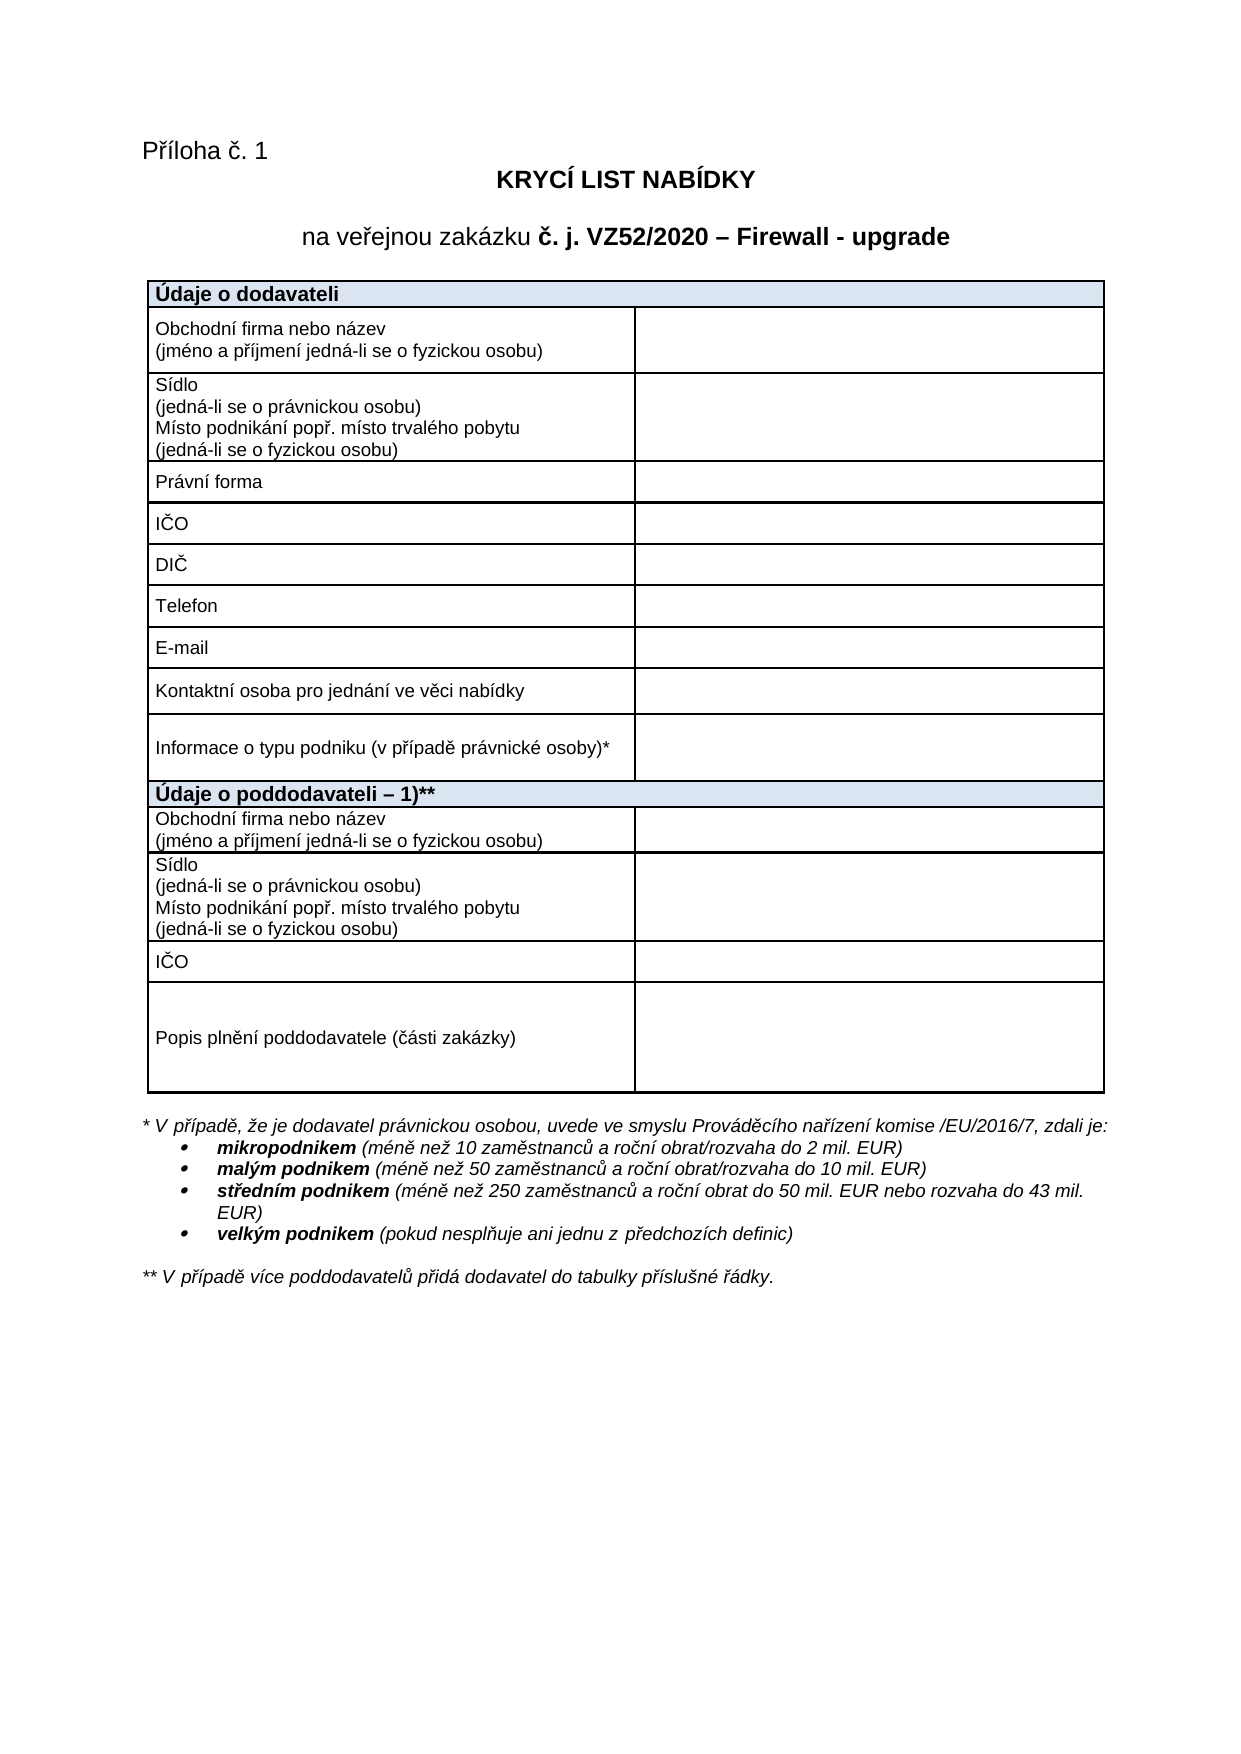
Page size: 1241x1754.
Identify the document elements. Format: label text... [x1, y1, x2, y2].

text Příloha č. 1 [142, 136, 1110, 164]
table_cell [636, 983, 1103, 1091]
table_cell Sídlo (jedná-li se o právnickou osobu) Místo podnikání popř. místo trvalého pobytu (jedná-li se o fyzickou osobu) [149, 854, 634, 940]
text KRYCÍ LIST NABÍDKY [142, 164, 1110, 193]
table_cell [636, 308, 1103, 372]
list velkým podnikem (pokud nesplňuje ani jednu z předchozích definic) [179, 1223, 1110, 1245]
table_cell DIČ [149, 545, 634, 584]
table_cell [636, 808, 1103, 851]
list středním podnikem (méně než 250 zaměstnanců a roční obrat do 50 mil. EUR nebo rozvaha do 43 mil. EUR) [179, 1180, 1110, 1223]
table_cell Popis plnění poddodavatele (části zakázky) [149, 983, 634, 1091]
text * V případě, že je dodavatel právnickou osobou, uvede ve smyslu Prováděcího nařízení komise /EU/2016/7, zdali je: [142, 1115, 1110, 1137]
table_cell [636, 462, 1103, 501]
table_cell Kontaktní osoba pro jednání ve věci nabídky [149, 669, 634, 713]
table_cell [636, 586, 1103, 626]
table_cell Informace o typu podniku (v případě právnické osoby)* [149, 715, 634, 780]
table_cell [636, 504, 1103, 543]
table_cell [636, 715, 1103, 780]
table_cell Obchodní firma nebo název (jméno a příjmení jedná-li se o fyzickou osobu) [149, 808, 634, 851]
table_cell IČO [149, 504, 634, 543]
table_cell [636, 628, 1103, 667]
table_cell Právní forma [149, 462, 634, 501]
table_cell [636, 545, 1103, 584]
table_cell [636, 374, 1103, 460]
text ** V případě více poddodavatelů přidá dodavatel do tabulky příslušné řádky. [142, 1266, 1110, 1288]
list malým podnikem (méně než 50 zaměstnanců a roční obrat/rozvaha do 10 mil. EUR) [179, 1158, 1110, 1180]
table_cell Obchodní firma nebo název (jméno a příjmení jedná-li se o fyzickou osobu) [149, 308, 634, 372]
table_cell Telefon [149, 586, 634, 626]
list mikropodnikem (méně než 10 zaměstnanců a roční obrat/rozvaha do 2 mil. EUR) [179, 1137, 1110, 1158]
table_cell [636, 669, 1103, 713]
text na veřejnou zakázku č. j. VZ52/2020 – Firewall - upgrade [142, 222, 1110, 251]
table_cell [636, 942, 1103, 981]
table_cell Sídlo (jedná-li se o právnickou osobu) Místo podnikání popř. místo trvalého pobytu (jedná-li se o fyzickou osobu) [149, 374, 634, 460]
table_cell [636, 854, 1103, 940]
table_cell E-mail [149, 628, 634, 667]
table_header Údaje o dodavateli [149, 282, 1103, 306]
table_cell Údaje o poddodavateli – 1)** [149, 782, 1103, 806]
table_cell IČO [149, 942, 634, 981]
